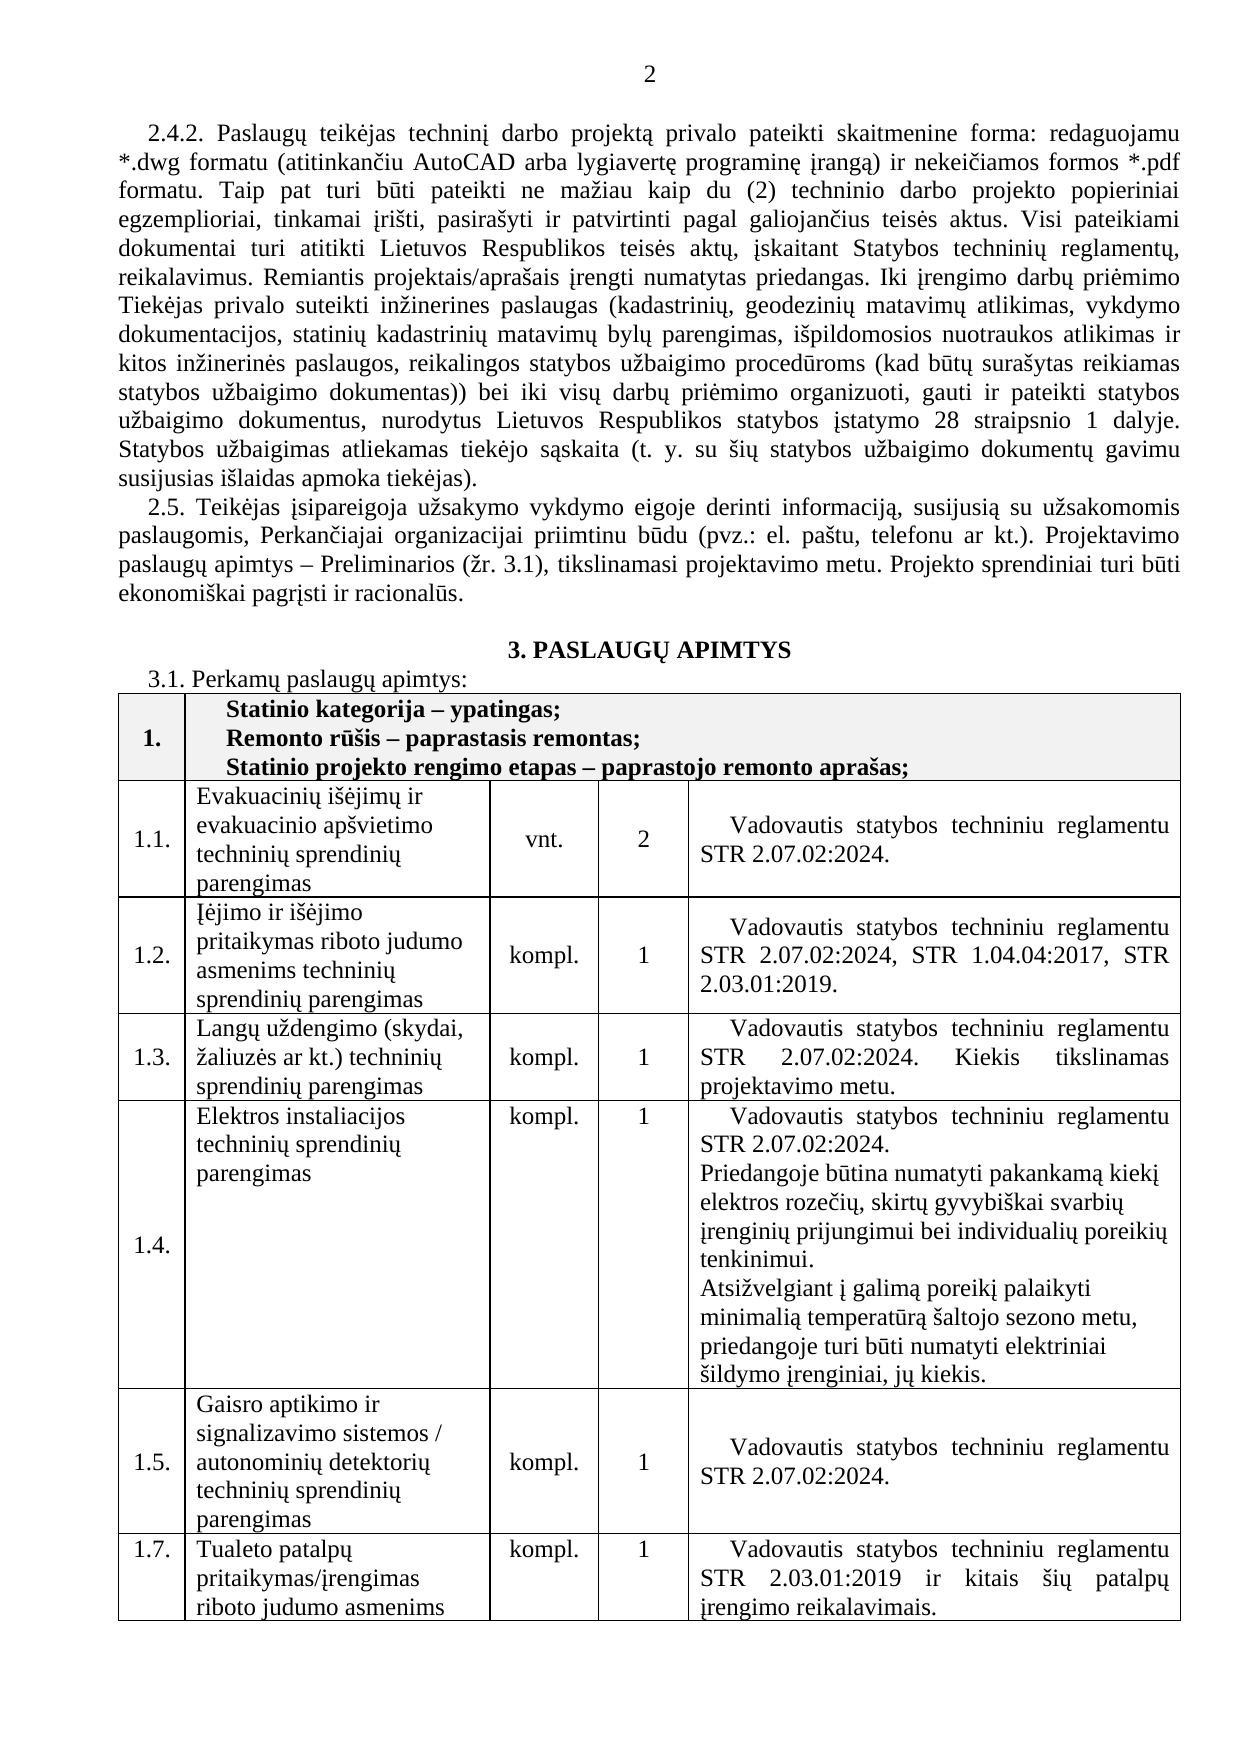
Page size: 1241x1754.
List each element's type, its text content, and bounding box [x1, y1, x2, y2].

table_cell Vadovautis statybos techniniu reglamentu STR 2.07.02:2024. Priedangoje būtina numatyti pakankamą kiekį elektros rozečių, skirtų gyvybiškai svarbių įrenginių prijungimui bei individualių poreikių tenkinimui. Atsižvelgiant į galimą poreikį palaikyti minimalią temperatūrą šaltojo sezono metu, priedangoje turi būti numatyti elektriniai šildymo įrenginiai, jų kiekis. [689, 1101, 1180, 1388]
table_cell kompl. [491, 1014, 598, 1100]
table_cell 1.7. [119, 1534, 184, 1620]
table_cell 1.1. [119, 781, 184, 896]
table_cell 1 [599, 898, 688, 1012]
table_cell Vadovautis statybos techniniu reglamentu STR 2.07.02:2024. [689, 1389, 1180, 1533]
table_cell Vadovautis statybos techniniu reglamentu STR 2.07.02:2024, STR 1.04.04:2017, STR 2.03.01:2019. [689, 898, 1180, 1012]
table_cell 1.3. [119, 1014, 184, 1100]
table_header 1. [119, 694, 184, 780]
table_cell 1 [599, 1014, 688, 1100]
table_cell Gaisro aptikimo ir signalizavimo sistemos / autonominių detektorių techninių sprendinių parengimas [186, 1389, 489, 1533]
table_cell Įėjimo ir išėjimo pritaikymas riboto judumo asmenims techninių sprendinių parengimas [186, 898, 489, 1012]
table_header Statinio kategorija – ypatingas; Remonto rūšis – paprastasis remontas; Statinio projekto rengimo etapas – paprastojo remonto aprašas; [186, 694, 1180, 780]
table_cell Vadovautis statybos techniniu reglamentu STR 2.07.02:2024. [689, 781, 1180, 896]
text 2.5. Teikėjas įsipareigoja užsakymo vykdymo eigoje derinti informaciją, susijusią su užsakomomis paslaugomis, Perkančiajai organizacijai priimtinu būdu (pvz.: el. paštu, telefonu ar kt.). Projektavimo paslaugų apimtys – Preliminarios (žr. 3.1), tikslinamasi projektavimo metu. Projekto sprendiniai turi būti ekonomiškai pagrįsti ir racionalūs. [118, 492, 1181, 607]
text 3. PASLAUGŲ APIMTYS [118, 636, 1181, 664]
table_cell 1.2. [119, 898, 184, 1012]
table_cell Evakuacinių išėjimų ir evakuacinio apšvietimo techninių sprendinių parengimas [186, 781, 489, 896]
text 2.4.2. Paslaugų teikėjas techninį darbo projektą privalo pateikti skaitmenine forma: redaguojamu *.dwg formatu (atitinkančiu AutoCAD arba lygiavertę programinę įrangą) ir nekeičiamos formos *.pdf formatu. Taip pat turi būti pateikti ne mažiau kaip du (2) techninio darbo projekto popieriniai egzemplioriai, tinkamai įrišti, pasirašyti ir patvirtinti pagal galiojančius teisės aktus. Visi pateikiami dokumentai turi atitikti Lietuvos Respublikos teisės aktų, įskaitant Statybos techninių reglamentų, reikalavimus. Remiantis projektais/aprašais įrengti numatytas priedangas. Iki įrengimo darbų priėmimo Tiekėjas privalo suteikti inžinerines paslaugas (kadastrinių, geodezinių matavimų atlikimas, vykdymo dokumentacijos, statinių kadastrinių matavimų bylų parengimas, išpildomosios nuotraukos atlikimas ir kitos inžinerinės paslaugos, reikalingos statybos užbaigimo procedūroms (kad būtų surašytas reikiamas statybos užbaigimo dokumentas)) bei iki visų darbų priėmimo organizuoti, gauti ir pateikti statybos užbaigimo dokumentus, nurodytus Lietuvos Respublikos statybos įstatymo 28 straipsnio 1 dalyje. Statybos užbaigimas atliekamas tiekėjo sąskaita (t. y. su šių statybos užbaigimo dokumentų gavimu susijusias išlaidas apmoka tiekėjas). [118, 118, 1181, 492]
table_cell 1.4. [119, 1101, 184, 1388]
table_cell 1.5. [119, 1389, 184, 1533]
table_cell 2 [599, 781, 688, 896]
table_cell Elektros instaliacijos techninių sprendinių parengimas [186, 1101, 489, 1388]
table_cell kompl. [491, 1389, 598, 1533]
table_cell kompl. [491, 1101, 598, 1388]
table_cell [186, 1534, 489, 1620]
table_cell vnt. [491, 781, 598, 896]
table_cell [689, 1534, 1180, 1620]
table_cell kompl. [491, 1534, 598, 1620]
table_cell 1 [599, 1101, 688, 1388]
table_cell Vadovautis statybos techniniu reglamentu STR 2.07.02:2024. Kiekis tikslinamas projektavimo metu. [689, 1014, 1180, 1100]
table_cell Langų uždengimo (skydai, žaliuzės ar kt.) techninių sprendinių parengimas [186, 1014, 489, 1100]
table_cell 1 [599, 1389, 688, 1533]
text 3.1. Perkamų paslaugų apimtys: [118, 664, 1181, 693]
table_cell kompl. [491, 898, 598, 1012]
table_cell 1 [599, 1534, 688, 1620]
